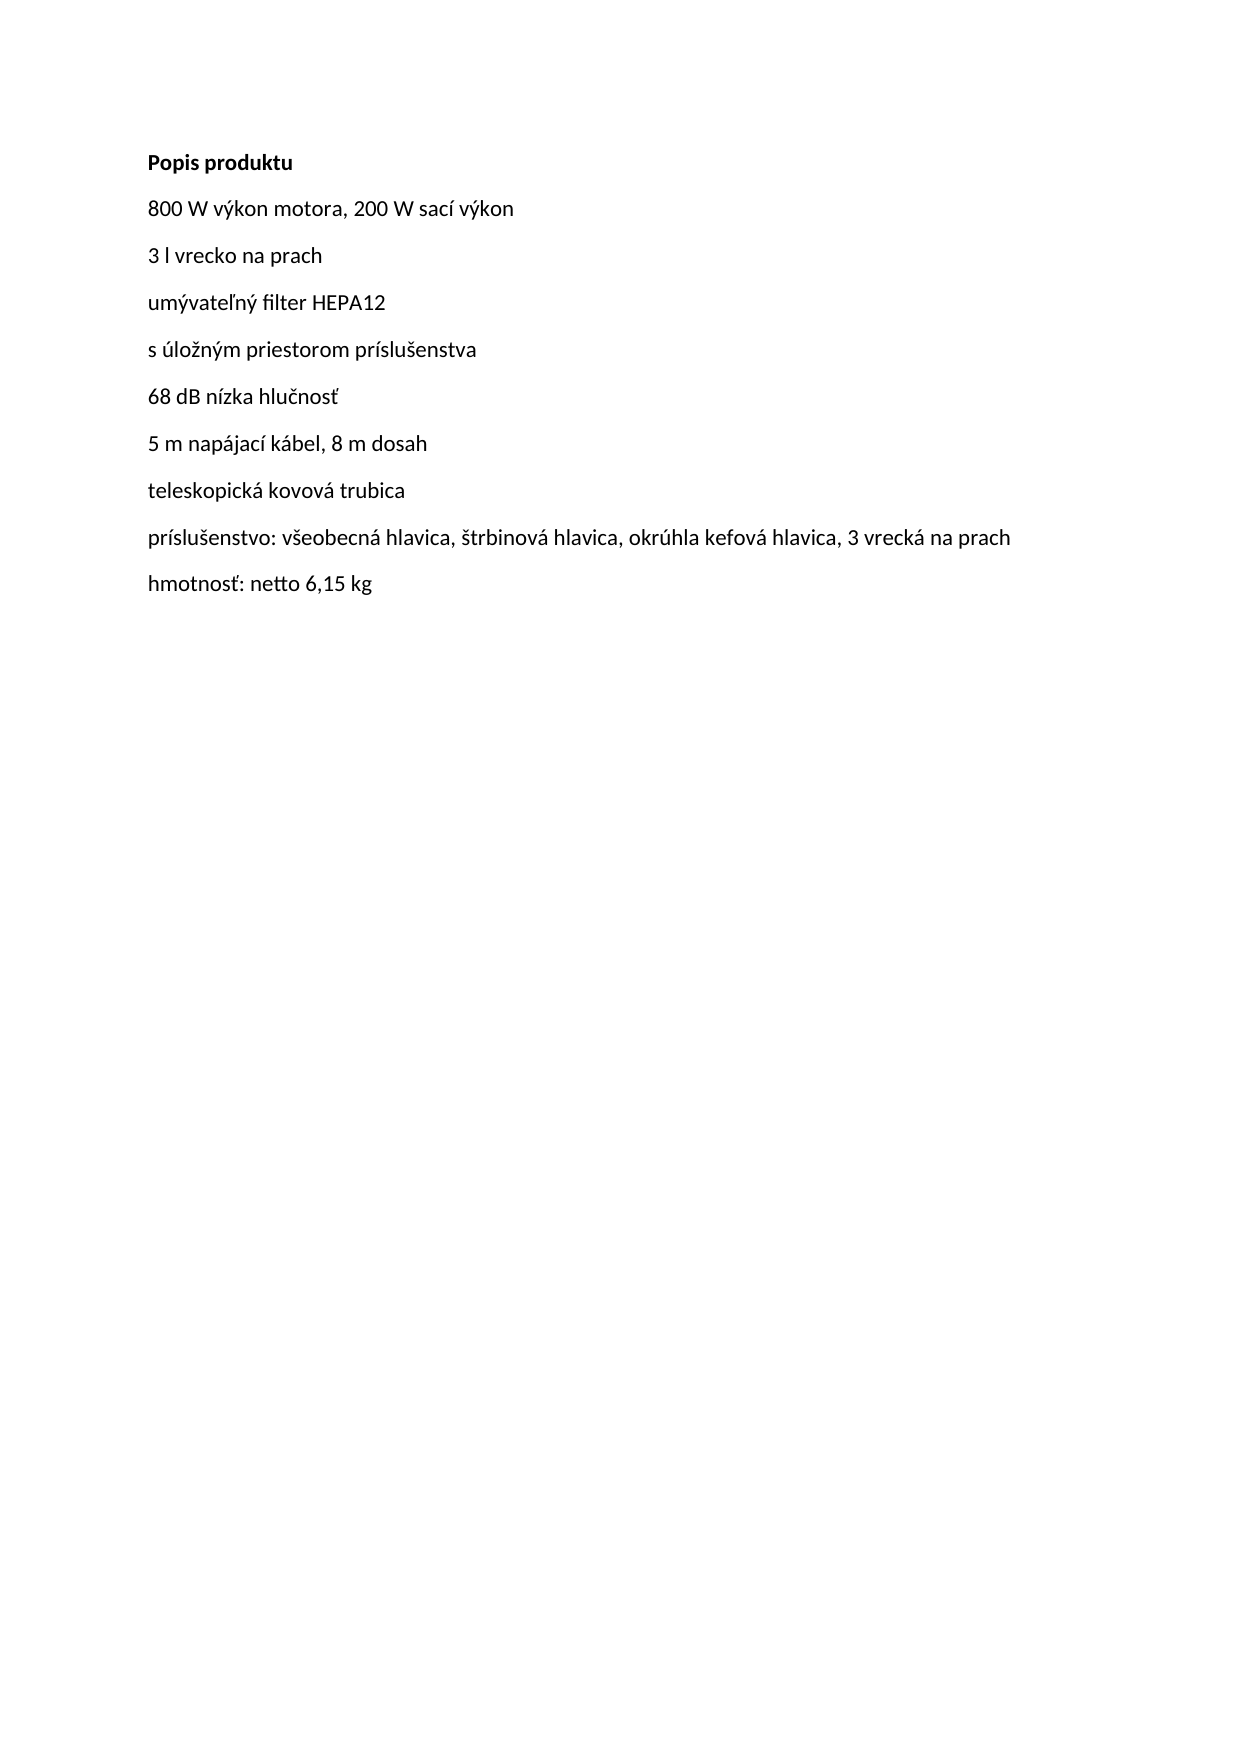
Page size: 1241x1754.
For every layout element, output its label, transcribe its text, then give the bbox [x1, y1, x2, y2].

text príslušenstvo: všeobecná hlavica, štrbinová hlavica, okrúhla kefová hlavica, 3 vrecká na prach [148, 523, 1093, 551]
text Popis produktu [148, 148, 1093, 176]
text 800 W výkon motora, 200 W sací výkon [148, 194, 1093, 222]
text umývateľný filter HEPA12 [148, 288, 1093, 316]
text hmotnosť: netto 6,15 kg [148, 569, 1093, 597]
text s úložným priestorom príslušenstva [148, 335, 1093, 363]
text 68 dB nízka hlučnosť [148, 382, 1093, 410]
text teleskopická kovová trubica [148, 476, 1093, 504]
text 5 m napájací kábel, 8 m dosah [148, 429, 1093, 457]
text 3 l vrecko na prach [148, 241, 1093, 269]
